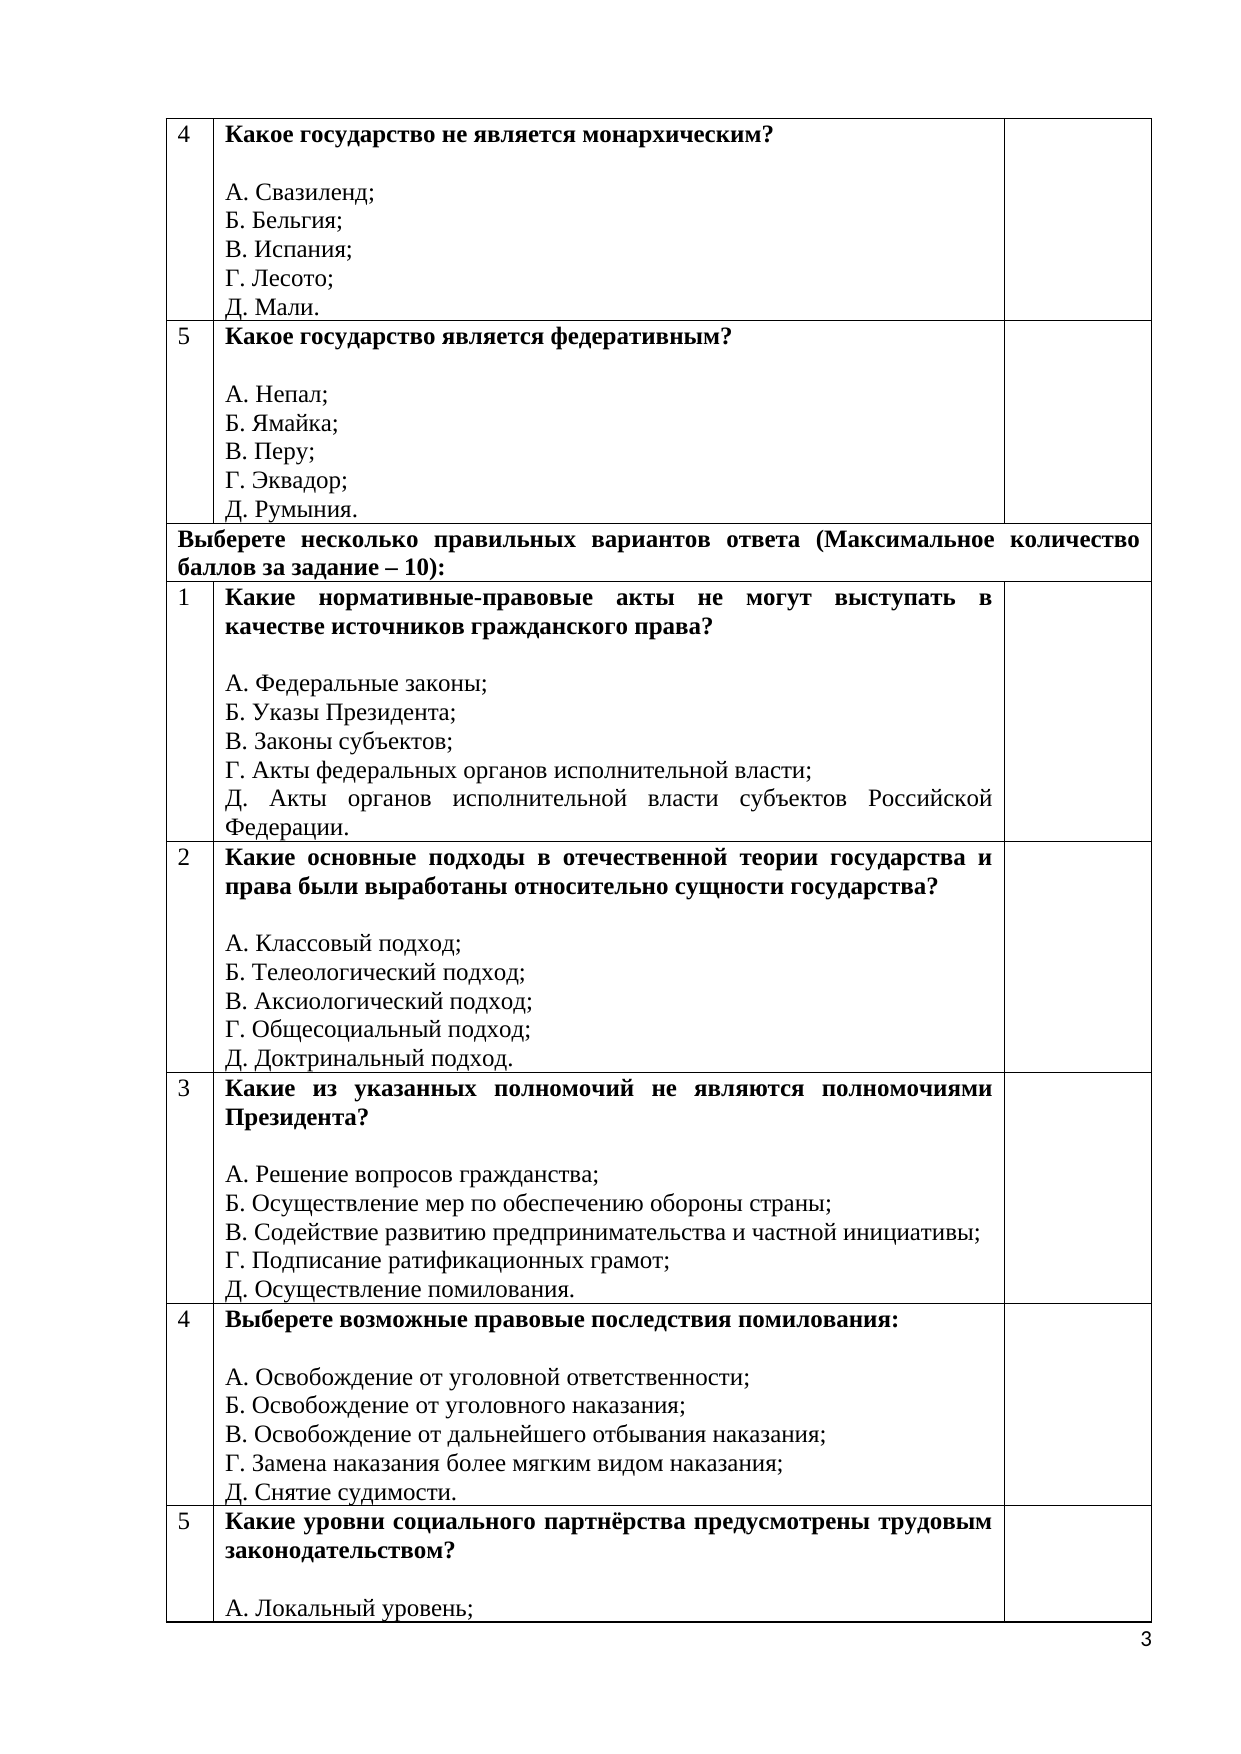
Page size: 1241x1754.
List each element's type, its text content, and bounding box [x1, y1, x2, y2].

table_cell [1005, 1073, 1151, 1303]
table_cell 4 [167, 119, 213, 320]
table_cell [1005, 321, 1151, 523]
table_cell 3 [167, 1073, 213, 1303]
table_cell Выберете возможные правовые последствия помилования: А. Освобождение от уголовной ответственности; Б. Освобождение от уголовного наказания; В. Освобождение от дальнейшего отбывания наказания; Г. Замена наказания более мягким видом наказания; Д. Снятие судимости. [214, 1304, 1004, 1505]
table_cell Какие основные подходы в отечественной теории государства и права были выработаны относительно сущности государства? А. Классовый подход; Б. Телеологический подход; В. Аксиологический подход; Г. Общесоциальный подход; Д. Доктринальный подход. [214, 842, 1004, 1072]
table_cell 4 [167, 1304, 213, 1505]
table_cell [1005, 582, 1151, 841]
table_cell 1 [167, 582, 213, 841]
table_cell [214, 1506, 1004, 1621]
table_cell [1005, 1506, 1151, 1621]
table_cell Какие из указанных полномочий не являются полномочиями Президента? А. Решение вопросов гражданства; Б. Осуществление мер по обеспечению обороны страны; В. Содействие развитию предпринимательства и частной инициативы; Г. Подписание ратификационных грамот; Д. Осуществление помилования. [214, 1073, 1004, 1303]
table_cell [1005, 1304, 1151, 1505]
table_cell Какое государство является федеративным? А. Непал; Б. Ямайка; В. Перу; Г. Эквадор; Д. Румыния. [214, 321, 1004, 523]
table_cell Какое государство не является монархическим? А. Свазиленд; Б. Бельгия; В. Испания; Г. Лесото; Д. Мали. [214, 119, 1004, 320]
table_cell Выберете несколько правильных вариантов ответа (Максимальное количество баллов за задание – 10): [167, 524, 1151, 581]
table_cell 2 [167, 842, 213, 1072]
table_cell [1005, 119, 1151, 320]
table_cell 5 [167, 321, 213, 523]
table_cell [1005, 842, 1151, 1072]
table_cell Какие нормативные-правовые акты не могут выступать в качестве источников гражданского права? А. Федеральные законы; Б. Указы Президента; В. Законы субъектов; Г. Акты федеральных органов исполнительной власти; Д. Акты органов исполнительной власти субъектов Российской Федерации. [214, 582, 1004, 841]
table_cell 5 [167, 1506, 213, 1621]
